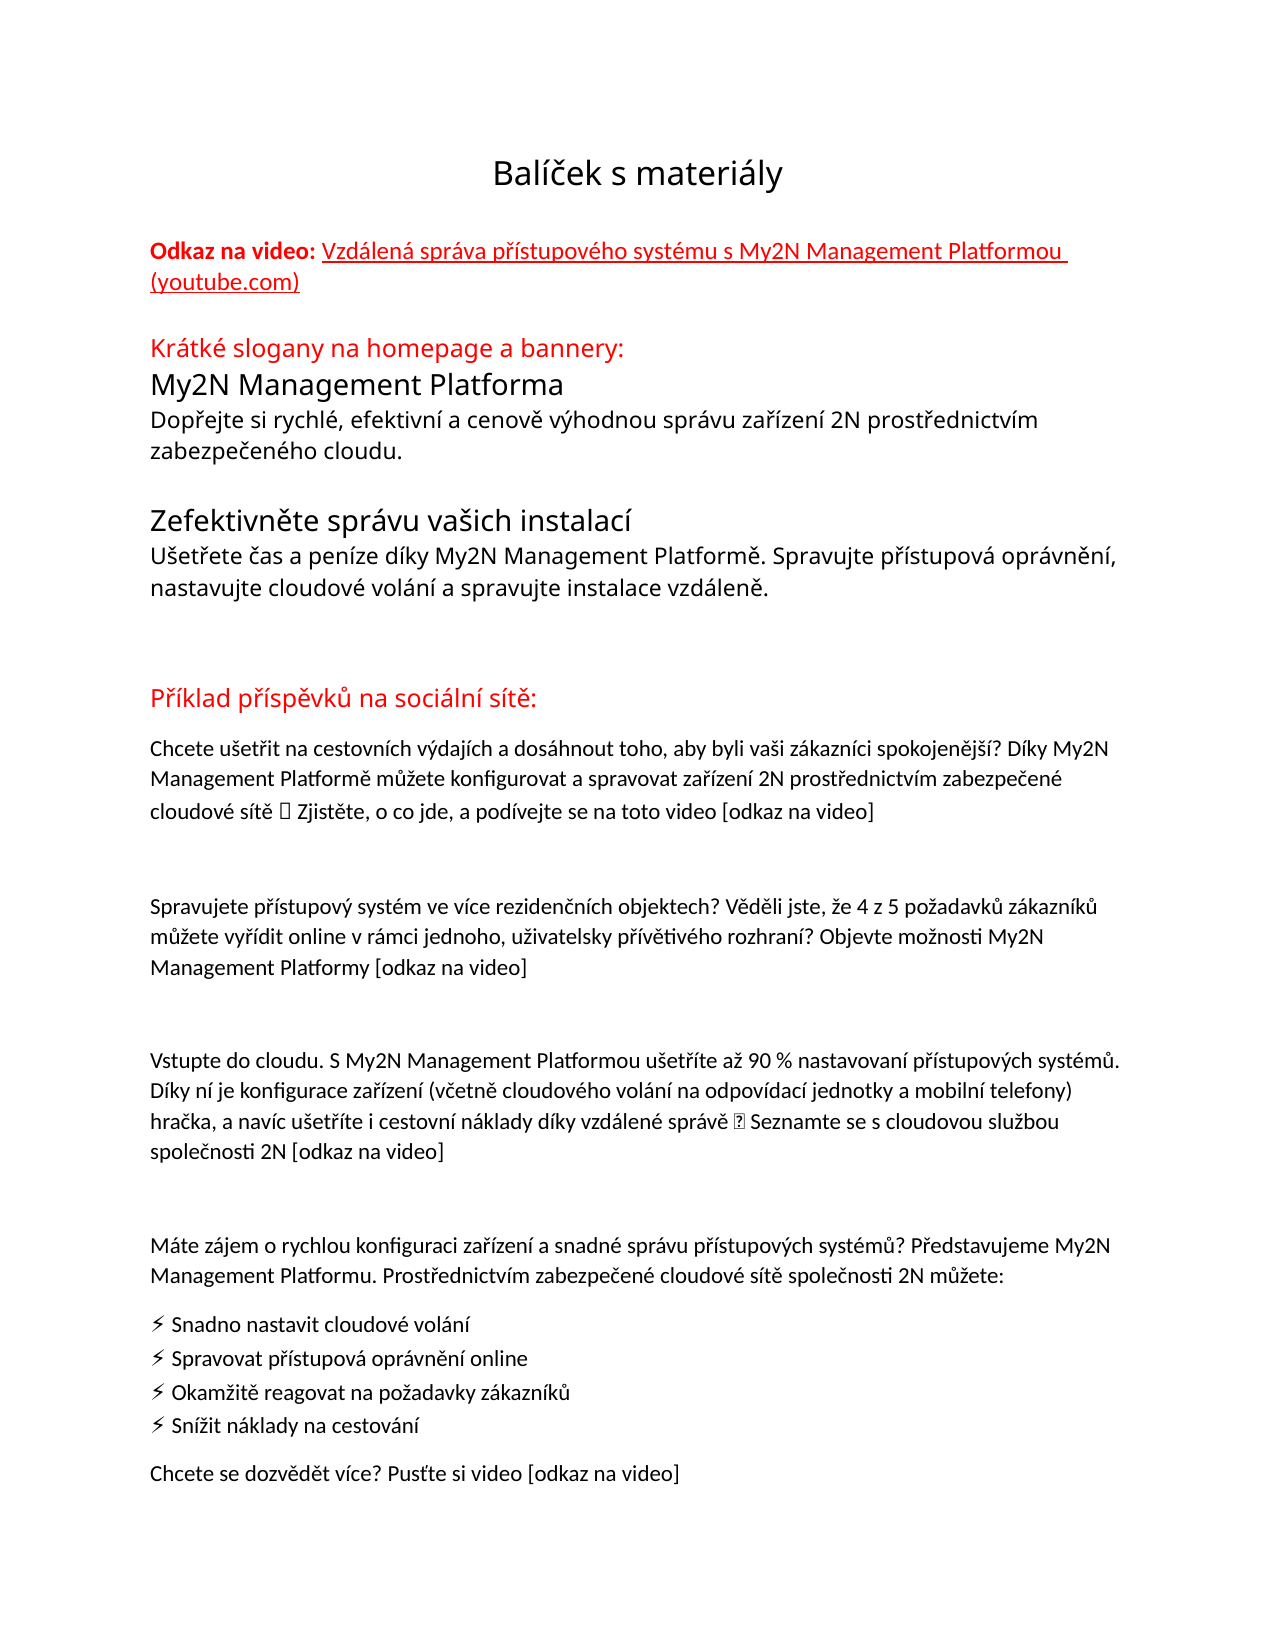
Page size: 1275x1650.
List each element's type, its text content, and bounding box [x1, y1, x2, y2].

text My2N Management Platforma [150, 364, 1125, 404]
text Krátké slogany na homepage a bannery: [150, 330, 1125, 364]
text Dopřejte si rychlé, efektivní a cenově výhodnou správu zařízení 2N prostřednictvím zabezpečeného cloudu. [150, 404, 1125, 466]
text Máte zájem o rychlou konfiguraci zařízení a snadné správu přístupových systémů? Představujeme My2N Management Platformu. Prostřednictvím zabezpečené cloudové sítě společnosti 2N můžete: [150, 1231, 1125, 1289]
text Balíček s materiály [150, 150, 1125, 195]
text Spravujete přístupový systém ve více rezidenčních objektech? Věděli jste, že 4 z 5 požadavků zákazníků můžete vyřídit online v rámci jednoho, uživatelsky přívětivého rozhraní? Objevte možnosti My2N Management Platformy [odkaz na video] [150, 892, 1125, 981]
text Zefektivněte správu vašich instalací Ušetřete čas a peníze díky My2N Management Platformě. Spravujte přístupová oprávnění, nastavujte cloudové volání a spravujte instalace vzdáleně. [150, 501, 1125, 603]
text Chcete ušetřit na cestovních výdajích a dosáhnout toho, aby byli vaši zákazníci spokojenější? Díky My2N Management Platformě můžete konfigurovat a spravovat zařízení 2N prostřednictvím zabezpečené cloudové sítě Zjistěte, o co jde, a podívejte se na toto video [odkaz na video] [150, 734, 1125, 826]
text Vstupte do cloudu. S My2N Management Platformou ušetříte až 90 % nastavovaní přístupových systémů. Díky ní je konfigurace zařízení (včetně cloudového volání na odpovídací jednotky a mobilní telefony) hračka, a navíc ušetříte i cestovní náklady díky vzdálené správě 🦾 Seznamte se s cloudovou službou společnosti 2N [odkaz na video] [150, 1046, 1125, 1165]
text Snadno nastavit cloudové volání Spravovat přístupová oprávnění online Okamžitě reagovat na požadavky zákazníků Snížit náklady na cestování [150, 1308, 1125, 1440]
text Příklad příspěvků na sociální sítě: [150, 681, 1125, 715]
text Odkaz na video: Vzdálená správa přístupového systému s My2N Management Platformou (youtube.com) [150, 235, 1125, 296]
text Chcete se dozvědět více? Pusťte si video [odkaz na video] [150, 1459, 1125, 1488]
